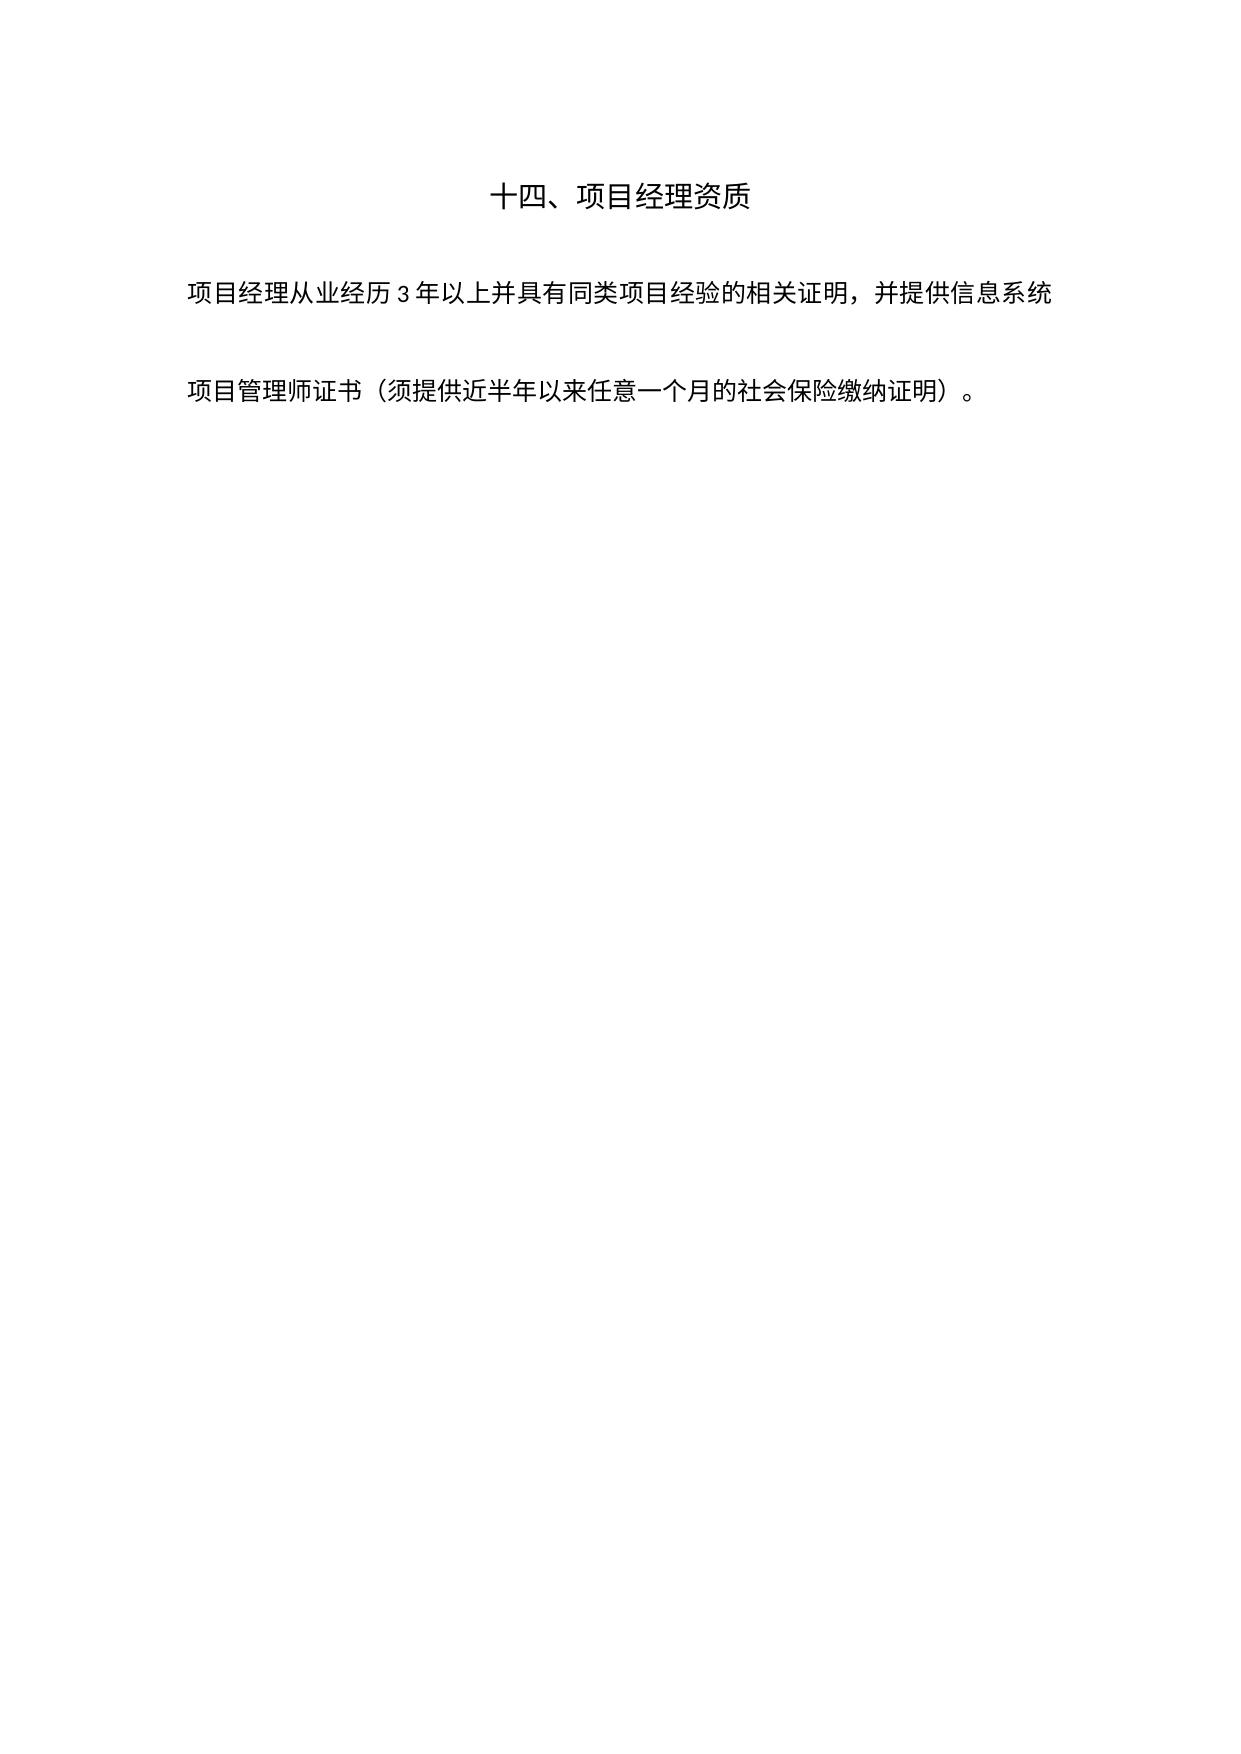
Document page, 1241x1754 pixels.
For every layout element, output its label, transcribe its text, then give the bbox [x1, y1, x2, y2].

text 十四、项目经理资质 [187, 162, 1053, 227]
text 项目经理从业经历3年以上并具有同类项目经验的相关证明，并提供信息系统项目管理师证书（须提供近半年以来任意一个月的社会保险缴纳证明）。 [187, 259, 1053, 422]
